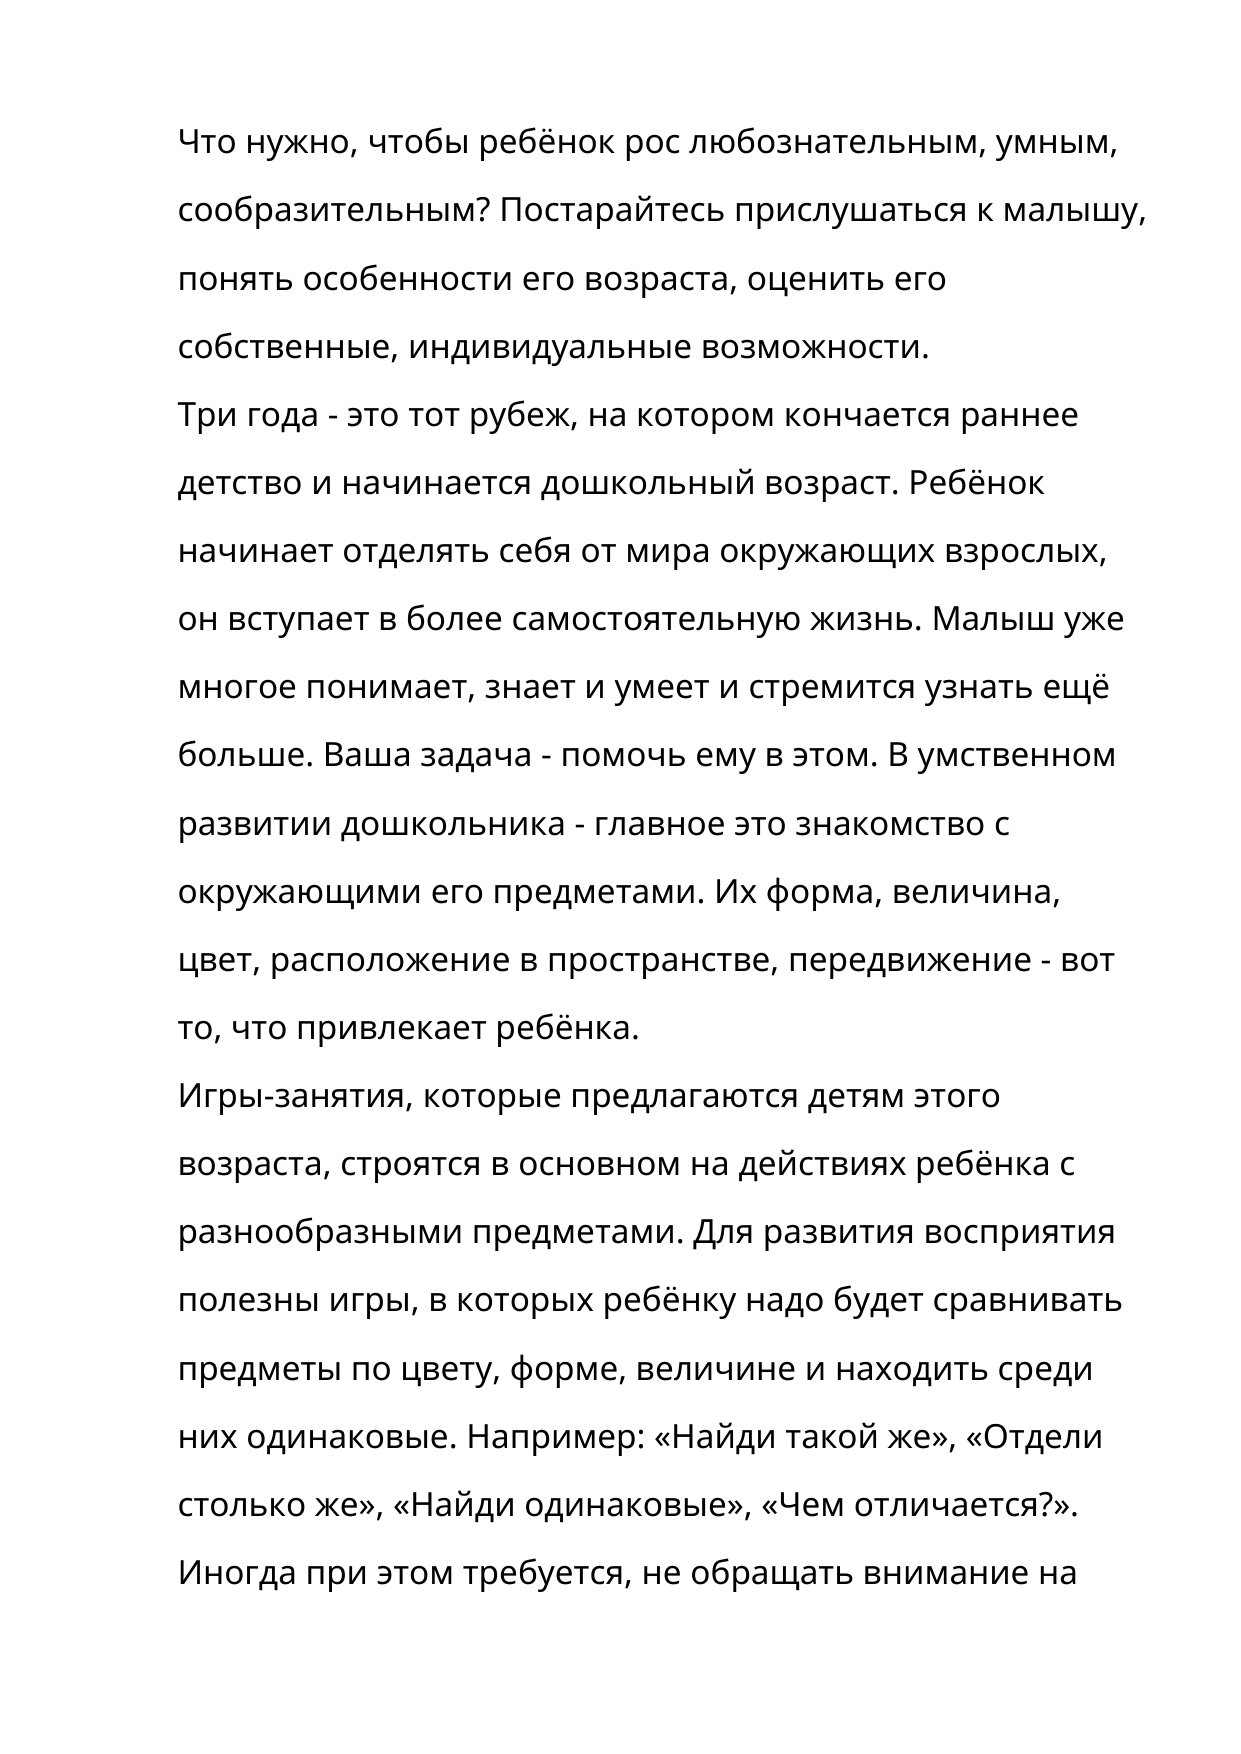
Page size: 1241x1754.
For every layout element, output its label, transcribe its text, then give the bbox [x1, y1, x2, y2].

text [177, 1072, 1152, 1594]
text Три года - это тот рубеж, на котором кончается раннее детство и начинается дошкольный возраст. Ребёнок начинает отделять себя от мира окружающих взрослых, он вступает в более самостоятельную жизнь. Малыш уже многое понимает, знает и умеет и стремится узнать ещё больше. Ваша задача - помочь ему в этом. В умственном развитии дошкольника - главное это знакомство с окружающими его предметами. Их форма, величина, цвет, расположение в пространстве, передвижение - вот то, что привлекает ребёнка. [177, 391, 1152, 1049]
text Что нужно, чтобы ребёнок рос любознательным, умным, сообразительным? Постарайтесь прислушаться к малышу, понять особенности его возраста, оценить его собственные, индивидуальные возможности. [177, 118, 1152, 368]
